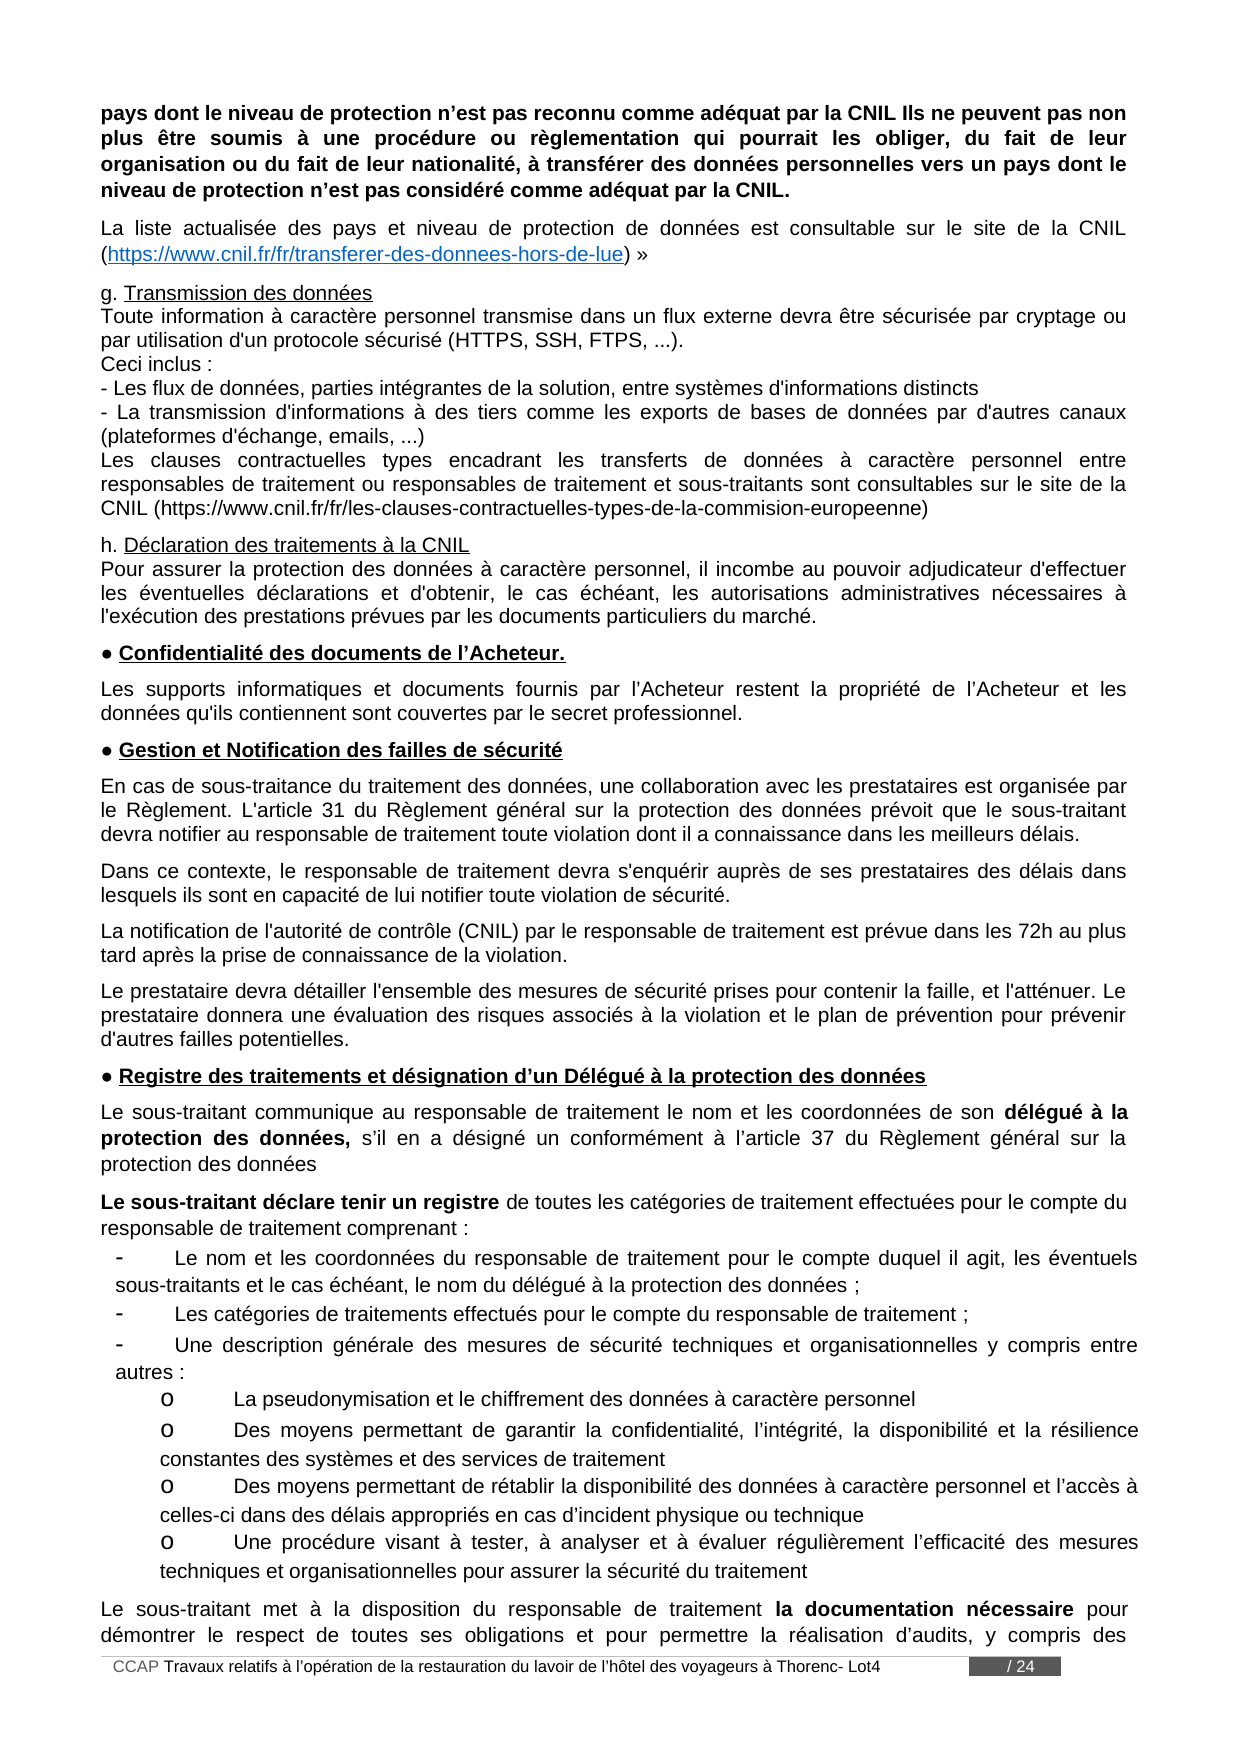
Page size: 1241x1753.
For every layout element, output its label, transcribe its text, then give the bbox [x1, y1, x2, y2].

text h. Déclaration des traitements à la CNIL [100, 532, 1128, 556]
text - La transmission d'informations à des tiers comme les exports de bases de données par d'autres canaux (plateformes d'échange, emails, ...) [100, 400, 1128, 448]
text Les clauses contractuelles types encadrant les transferts de données à caractère personnel entre responsables de traitement ou responsables de traitement et sous-traitants sont consultables sur le site de la CNIL (https://www.cnil.fr/fr/les-clauses-contractuelles-types-de-la-commision-europeenne) [100, 448, 1128, 520]
text La notification de l'autorité de contrôle (CNIL) par le responsable de traitement est prévue dans les 72h au plus tard après la prise de connaissance de la violation. [100, 919, 1128, 967]
text g. Transmission des données [100, 280, 1128, 304]
text Toute information à caractère personnel transmise dans un flux externe devra être sécurisée par cryptage ou par utilisation d'un protocole sécurisé (HTTPS, SSH, FTPS, ...). [100, 304, 1128, 352]
text - Les flux de données, parties intégrantes de la solution, entre systèmes d'informations distincts [100, 376, 1128, 400]
text La liste actualisée des pays et niveau de protection de données est consultable sur le site de la CNIL (https://www.cnil.fr/fr/transferer-des-donnees-hors-de-lue) » [100, 216, 1128, 266]
list Des moyens permettant de garantir la confidentialité, l’intégrité, la disponibilité et la résilience constantes des systèmes et des services de traitement [159, 1416, 1140, 1471]
list Une description générale des mesures de sécurité techniques et organisationnelles y compris entre autres : [115, 1329, 1140, 1384]
list La pseudonymisation et le chiffrement des données à caractère personnel [159, 1386, 1140, 1414]
list Les catégories de traitements effectués pour le compte du responsable de traitement ; [115, 1298, 1140, 1327]
text ● Confidentialité des documents de l’Acheteur. [100, 641, 1128, 665]
list Le nom et les coordonnées du responsable de traitement pour le compte duquel il agit, les éventuels sous-traitants et le cas échéant, le nom du délégué à la protection des données ; [115, 1242, 1140, 1296]
list Des moyens permettant de rétablir la disponibilité des données à caractère personnel et l’accès à celles-ci dans des délais appropriés en cas d’incident physique ou technique [159, 1472, 1140, 1527]
text Dans ce contexte, le responsable de traitement devra s'enquérir auprès de ses prestataires des délais dans lesquels ils sont en capacité de lui notifier toute violation de sécurité. [100, 858, 1128, 906]
text ● Gestion et Notification des failles de sécurité [100, 738, 1128, 762]
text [100, 1597, 1128, 1647]
text ● Registre des traitements et désignation d’un Délégué à la protection des données [100, 1064, 1128, 1088]
text Les supports informatiques et documents fournis par l’Acheteur restent la propriété de l’Acheteur et les données qu'ils contiennent sont couvertes par le secret professionnel. [100, 677, 1128, 725]
text Pour assurer la protection des données à caractère personnel, il incombe au pouvoir adjudicateur d'effectuer les éventuelles déclarations et d'obtenir, le cas échéant, les autorisations administratives nécessaires à l'exécution des prestations prévues par les documents particuliers du marché. [100, 556, 1128, 628]
text Le prestataire devra détailler l'ensemble des mesures de sécurité prises pour contenir la faille, et l'atténuer. Le prestataire donnera une évaluation des risques associés à la violation et le plan de prévention pour prévenir d'autres failles potentielles. [100, 979, 1128, 1051]
text Le sous-traitant communique au responsable de traitement le nom et les coordonnées de son délégué à la protection des données, s’il en a désigné un conformément à l’article 37 du Règlement général sur la protection des données [100, 1100, 1128, 1176]
text En cas de sous-traitance du traitement des données, une collaboration avec les prestataires est organisée par le Règlement. L'article 31 du Règlement général sur la protection des données prévoit que le sous-traitant devra notifier au responsable de traitement toute violation dont il a connaissance dans les meilleurs délais. [100, 774, 1128, 846]
text Le sous-traitant déclare tenir un registre de toutes les catégories de traitement effectuées pour le compte du responsable de traitement comprenant : [100, 1190, 1128, 1240]
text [100, 100, 1128, 202]
list Une procédure visant à tester, à analyser et à évaluer régulièrement l’efficacité des mesures techniques et organisationnelles pour assurer la sécurité du traitement [159, 1528, 1140, 1583]
text Ceci inclus : [100, 352, 1128, 376]
